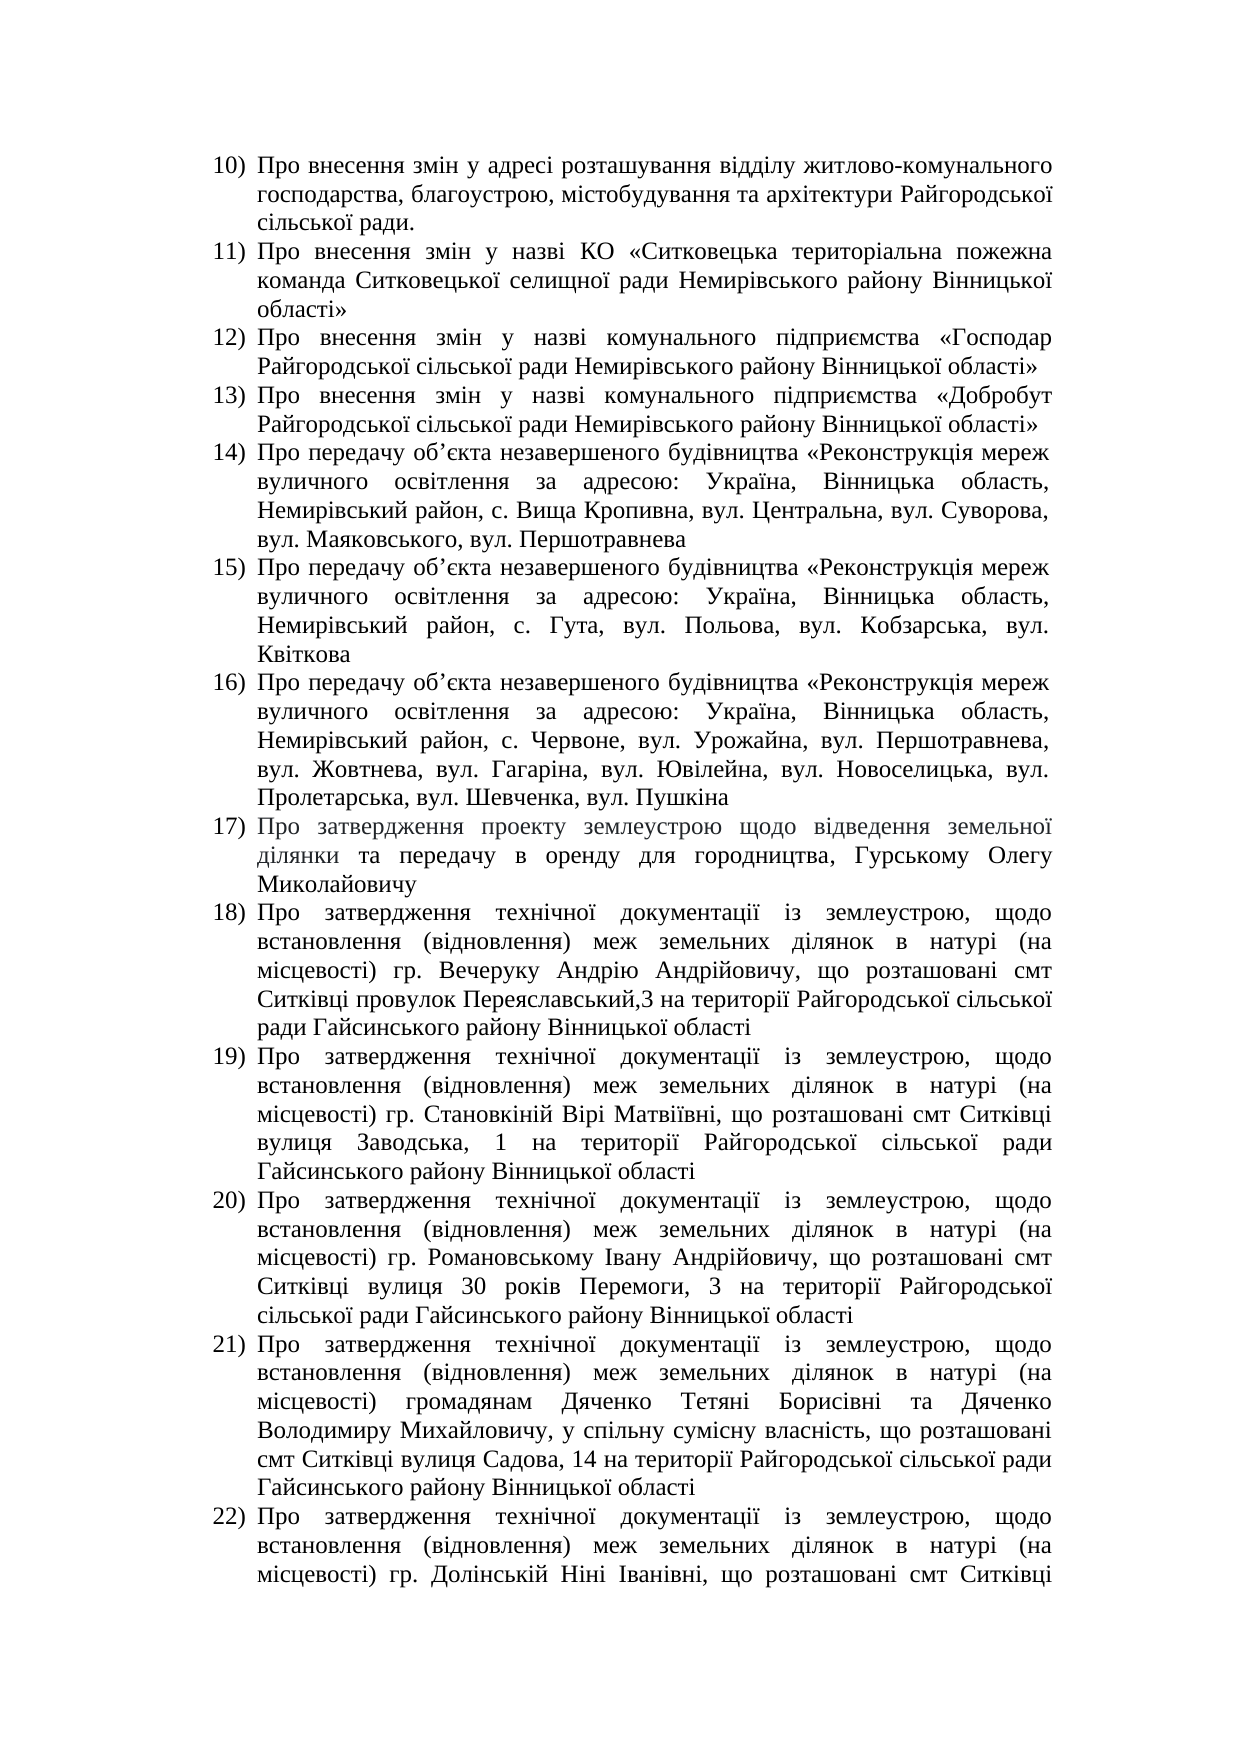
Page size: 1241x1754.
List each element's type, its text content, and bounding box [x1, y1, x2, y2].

list Про затвердження технічної документації із землеустрою, щодо встановлення (відновлення) меж земельних ділянок в натурі (на місцевості) гр. Романовському Івану Андрійовичу, що розташовані смт Ситківці вулиця 30 років Перемоги, 3 на території Райгородської сільської ради Гайсинського району Вінницької області [212, 1185, 1053, 1329]
list Про передачу об’єкта незавершеного будівництва «Реконструкція мереж вуличного освітлення за адресою: Україна, Вінницька область, Немирівський район, с. Гута, вул. Польова, вул. Кобзарська, вул. Квіткова [212, 552, 1050, 667]
list Про внесення змін у адресі розташування відділу житлово-комунального господарства, благоустрою, містобудування та архітектури Райгородської сільської ради. [212, 150, 1053, 236]
list Про внесення змін у назві комунального підприємства «Господар Райгородської сільської ради Немирівського району Вінницької області» [212, 322, 1053, 380]
list Про передачу об’єкта незавершеного будівництва «Реконструкція мереж вуличного освітлення за адресою: Україна, Вінницька область, Немирівський район, с. Вища Кропивна, вул. Центральна, вул. Суворова, вул. Маяковського, вул. Першотравнева [212, 437, 1050, 552]
list Про затвердження технічної документації із землеустрою, щодо встановлення (відновлення) меж земельних ділянок в натурі (на місцевості) гр. Становкіній Вірі Матвіївні, що розташовані смт Ситківці вулиця Заводська, 1 на території Райгородської сільської ради Гайсинського району Вінницької області [212, 1041, 1053, 1185]
list Про затвердження технічної документації із землеустрою, щодо встановлення (відновлення) меж земельних ділянок в натурі (на місцевості) гр. Вечеруку Андрію Андрійовичу, що розташовані смт Ситківці провулок Переяславський,3 на території Райгородської сільської ради Гайсинського району Вінницької області [212, 897, 1053, 1041]
list Про передачу об’єкта незавершеного будівництва «Реконструкція мереж вуличного освітлення за адресою: Україна, Вінницька область, Немирівський район, с. Червоне, вул. Урожайна, вул. Першотравнева, вул. Жовтнева, вул. Гагаріна, вул. Ювілейна, вул. Новоселицька, вул. Пролетарська, вул. Шевченка, вул. Пушкіна [212, 667, 1050, 811]
list Про затвердження технічної документації із землеустрою, щодо встановлення (відновлення) меж земельних ділянок в натурі (на місцевості) громадянам Дяченко Тетяні Борисівні та Дяченко Володимиру Михайловичу, у спільну сумісну власність, що розташовані смт Ситківці вулиця Садова, 14 на території Райгородської сільської ради Гайсинського району Вінницької області [212, 1329, 1053, 1501]
list Про внесення змін у назві КО «Ситковецька територіальна пожежна команда Ситковецької селищної ради Немирівського району Вінницької області» [212, 236, 1053, 322]
list Про внесення змін у назві комунального підприємства «Добробут Райгородської сільської ради Немирівського району Вінницької області» [212, 380, 1053, 437]
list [212, 1501, 1053, 1587]
list Про затвердження проекту землеустрою щодо відведення земельної ділянки та передачу в оренду для городництва, Гурському Олегу Миколайовичу [212, 811, 1053, 897]
